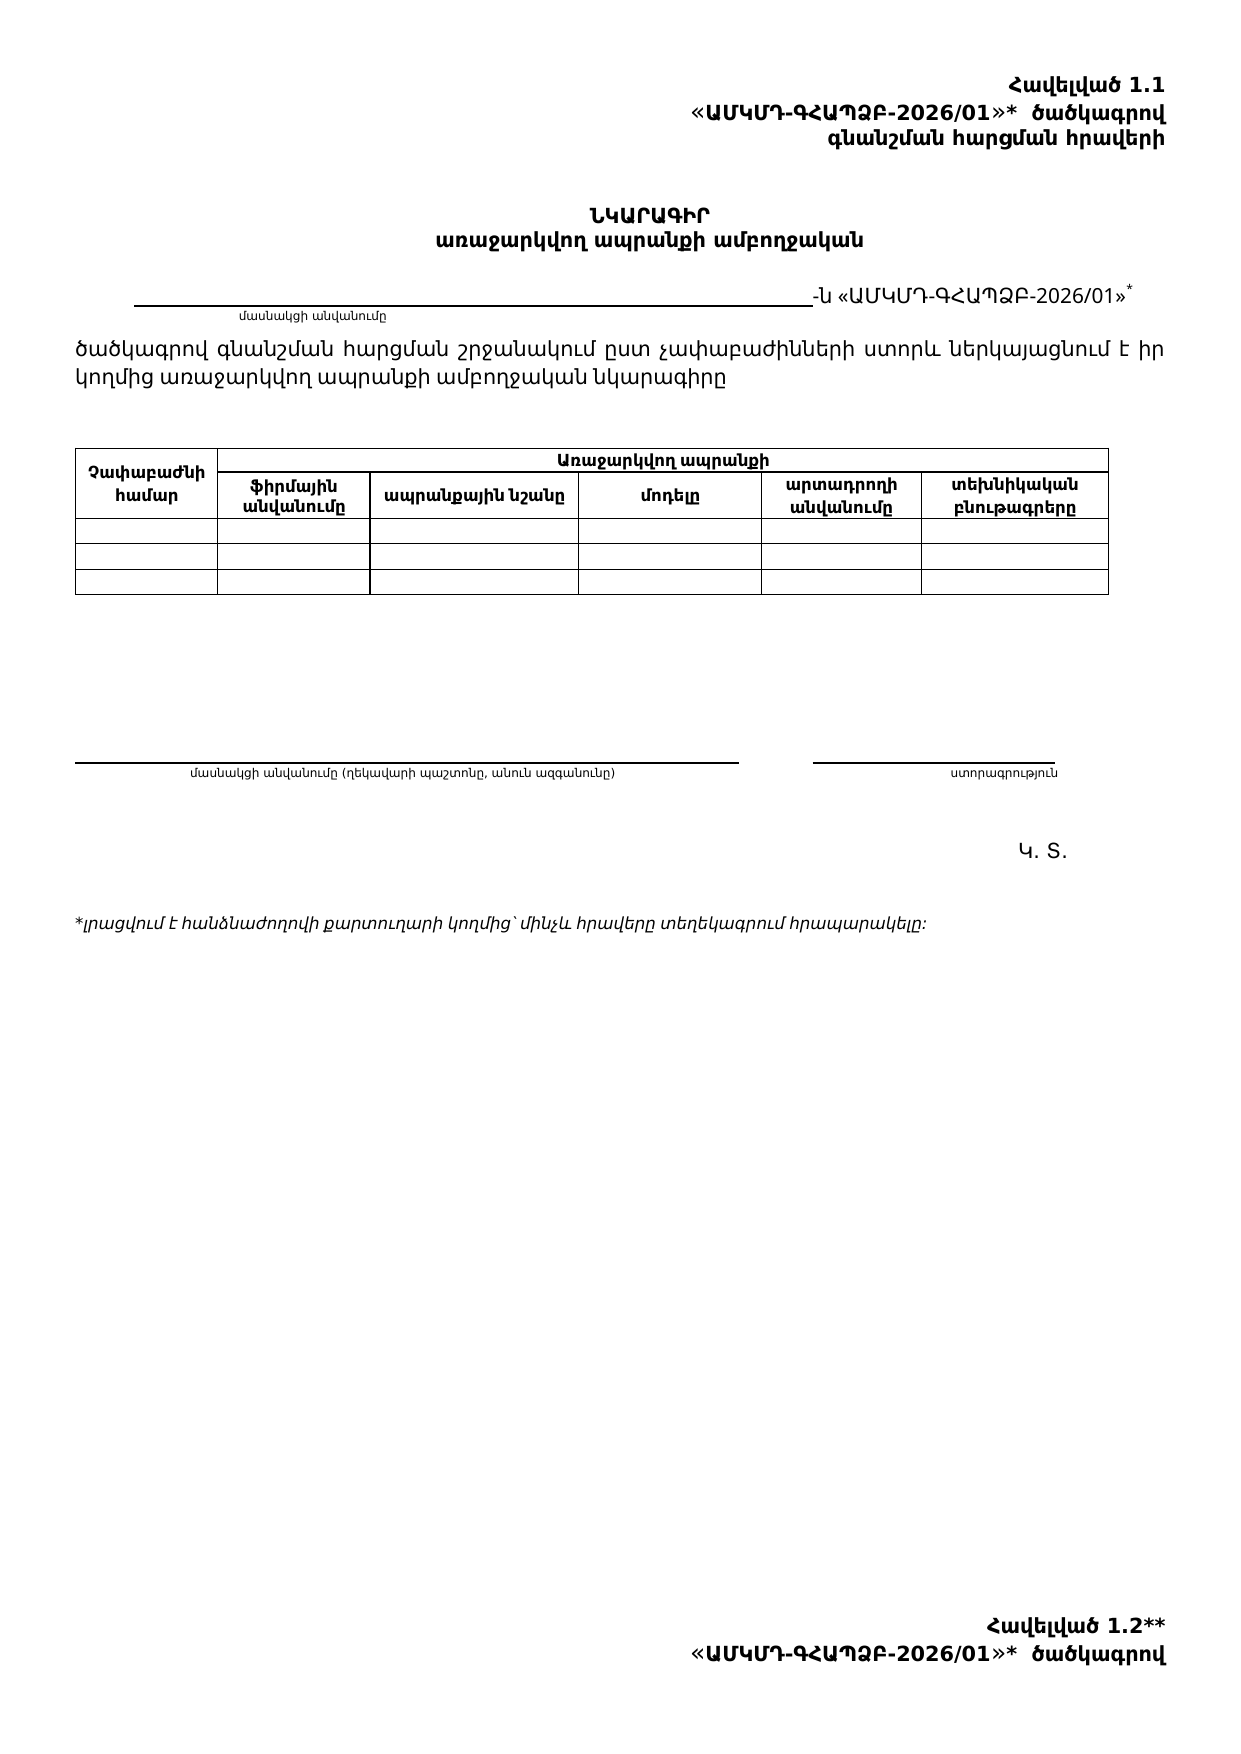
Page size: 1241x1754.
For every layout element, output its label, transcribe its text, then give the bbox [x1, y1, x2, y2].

table_cell մոդելը [579, 473, 761, 518]
table_cell [922, 544, 1108, 568]
table_header Չափաբաժնի համար [76, 449, 217, 518]
subtitle Հավելված 1.1 [75, 73, 1165, 97]
subtitle ՆԿԱՐԱԳԻՐ [75, 204, 1165, 228]
text գնանշման հարցման հրավերի [75, 126, 1165, 151]
table_cell [218, 544, 369, 568]
table_cell [762, 544, 921, 568]
text «ԱՄԿՄԴ-ԳՀԱՊՁԲ-2026/01»* ծածկագրով [75, 97, 1165, 126]
table_cell [371, 519, 578, 543]
text ծածկագրով գնանշման հարցման շրջանակում ըստ չափաբաժինների ստորև ներկայացնում է իր կողմից առաջարկվող ապրանքի ամբողջական նկարագիրը [75, 334, 1165, 391]
text մասնակցի անվանումը (ղեկավարի պաշտոնը, անուն ազգանունը) ստորագրություն [75, 766, 1165, 790]
table_cell [579, 544, 761, 568]
table_cell [76, 544, 217, 568]
table_cell ապրանքային նշանը [371, 473, 578, 518]
table_cell տեխնիկական բնութագրերը [922, 473, 1108, 518]
table_cell [371, 544, 578, 568]
table_cell [76, 570, 217, 594]
text մասնակցի անվանումը [75, 309, 1165, 334]
table_cell [579, 519, 761, 543]
table_cell [762, 570, 921, 594]
table_cell արտադրողի անվանումը [762, 473, 921, 518]
table_header Առաջարկվող ապրանքի [218, 449, 1108, 471]
table_cell [218, 519, 369, 543]
table_cell [76, 519, 217, 543]
table_cell [371, 570, 578, 594]
text Կ. Տ. [75, 839, 1165, 863]
table_cell [218, 570, 369, 594]
table_cell [922, 570, 1108, 594]
table_cell ֆիրմային անվանումը [218, 473, 369, 518]
text -ն «ԱՄԿՄԴ-ԳՀԱՊՁԲ-2026/01»* [75, 281, 1165, 309]
text *լրացվում է հանձնաժողովի քարտուղարի կողմից` մինչև հրավերը տեղեկագրում հրապարակելը: [75, 911, 1165, 934]
table_cell [762, 519, 921, 543]
table_cell [579, 570, 761, 594]
subtitle Հավելված 1.2** [75, 1614, 1165, 1638]
table_cell [922, 519, 1108, 543]
subtitle առաջարկվող ապրանքի ամբողջական [75, 228, 1165, 252]
text «ԱՄԿՄԴ-ԳՀԱՊՁԲ-2026/01»* ծածկագրով [75, 1638, 1165, 1667]
